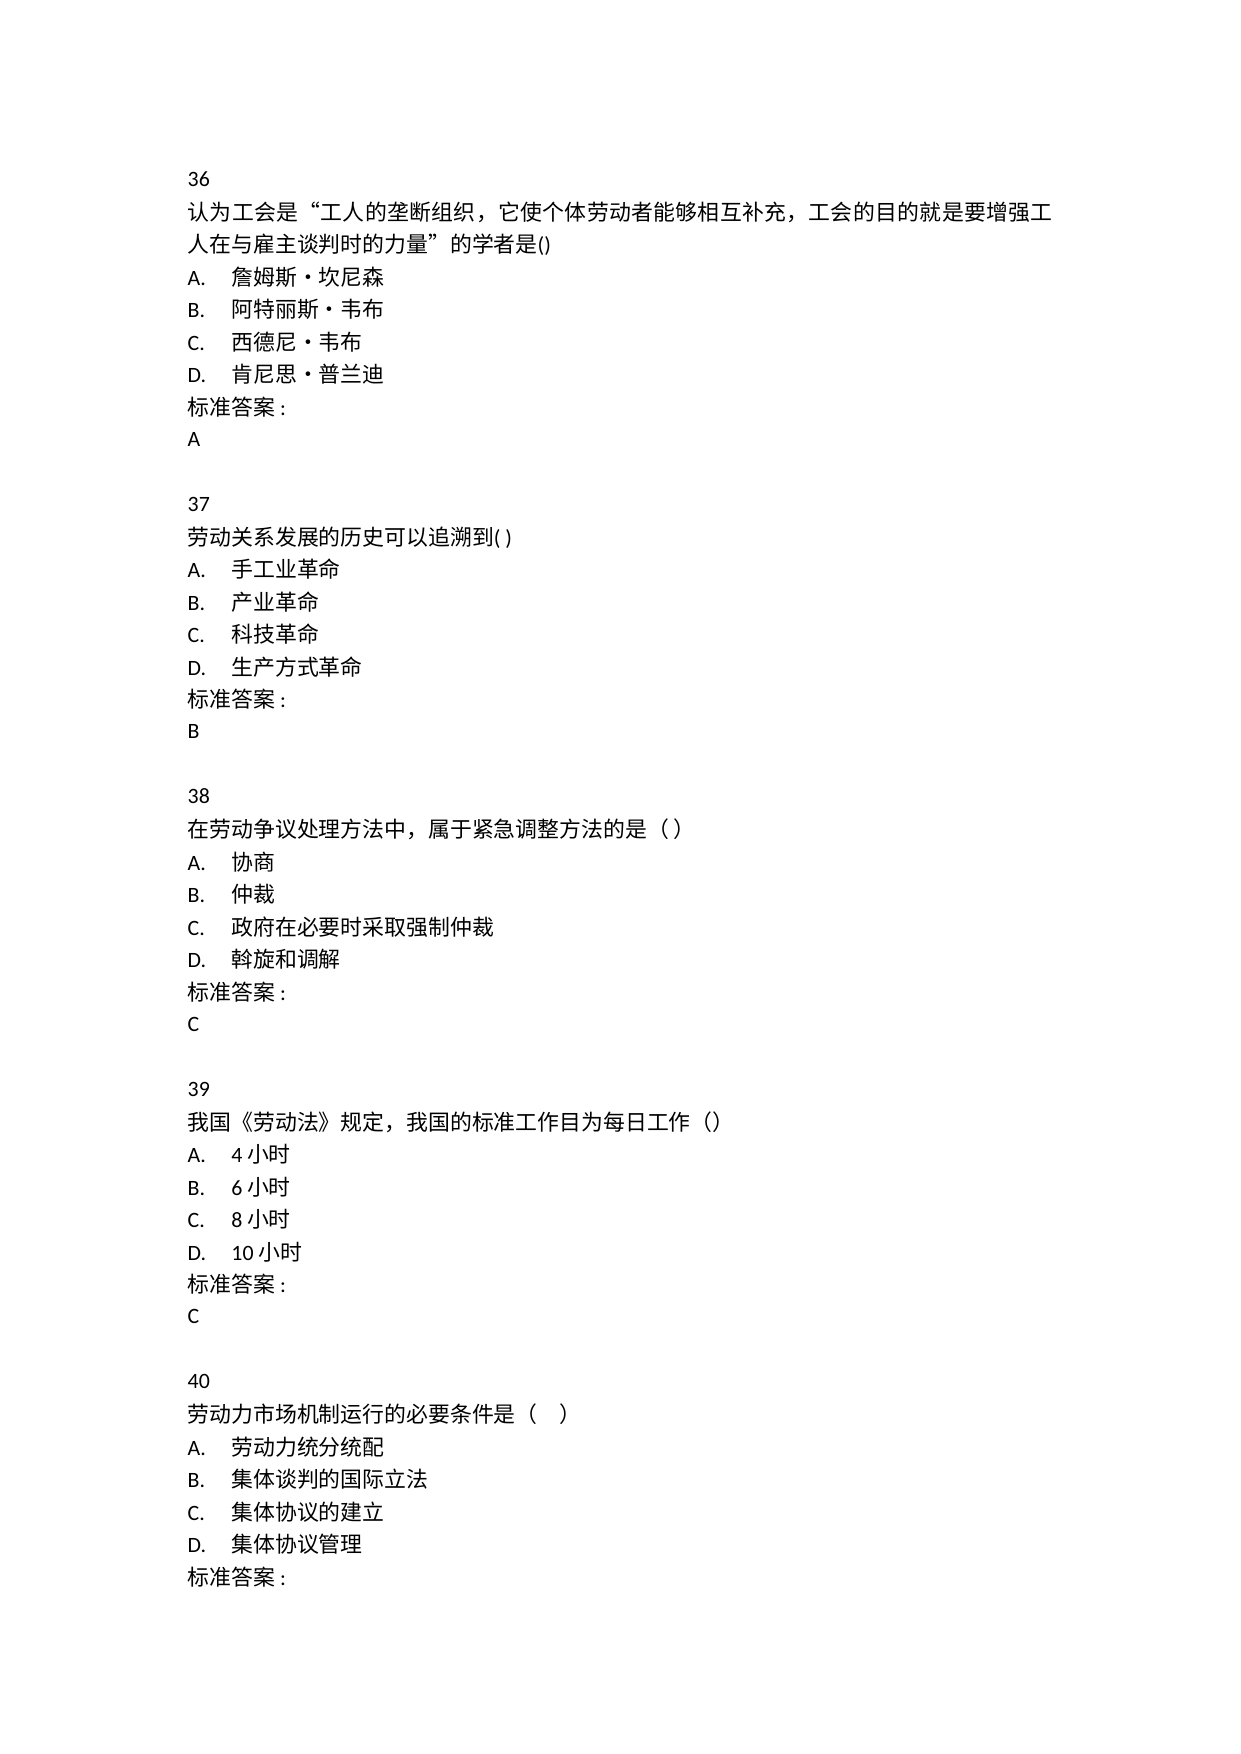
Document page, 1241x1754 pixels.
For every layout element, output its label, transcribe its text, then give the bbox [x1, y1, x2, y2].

text 40 [187, 1364, 1053, 1397]
text 劳动关系发展的历史可以追溯到( ) [187, 519, 1053, 552]
text D. 斡旋和调解 [187, 942, 1053, 974]
text A [187, 422, 1053, 454]
text A. 协商 [187, 844, 1053, 877]
text B. 阿特丽斯•韦布 [187, 292, 1053, 324]
text A. 手工业革命 [187, 552, 1053, 584]
text 标准答案 : [187, 682, 1053, 714]
text 39 [187, 1072, 1053, 1104]
text C. 集体协议的建立 [187, 1494, 1053, 1527]
text A. 劳动力统分统配 [187, 1429, 1053, 1462]
text C. 西德尼•韦布 [187, 324, 1053, 357]
text C. 政府在必要时采取强制仲裁 [187, 909, 1053, 942]
text D. 10小时 [187, 1234, 1053, 1267]
text B. 产业革命 [187, 584, 1053, 617]
text 认为工会是“工人的垄断组织，它使个体劳动者能够相互补充，工会的目的就是要增强工人在与雇主谈判时的力量”的学者是() [187, 194, 1053, 259]
text 38 [187, 779, 1053, 812]
text 36 [187, 162, 1053, 194]
text D. 生产方式革命 [187, 649, 1053, 682]
text C [187, 1299, 1053, 1332]
text 劳动力市场机制运行的必要条件是（ ） [187, 1397, 1053, 1429]
text A. 詹姆斯•坎尼森 [187, 259, 1053, 292]
text B. 仲裁 [187, 877, 1053, 909]
text C [187, 1007, 1053, 1039]
text 标准答案 : [187, 974, 1053, 1007]
text 标准答案 : [187, 1559, 1053, 1592]
text C. 科技革命 [187, 617, 1053, 649]
text D. 肯尼思•普兰迪 [187, 357, 1053, 389]
text C. 8小时 [187, 1202, 1053, 1234]
text 我国《劳动法》规定，我国的标准工作目为每日工作（） [187, 1104, 1053, 1137]
text 37 [187, 487, 1053, 519]
text B [187, 714, 1053, 747]
text 标准答案 : [187, 389, 1053, 422]
text 在劳动争议处理方法中，属于紧急调整方法的是（ ） [187, 812, 1053, 844]
text A. 4小时 [187, 1137, 1053, 1169]
text B. 集体谈判的国际立法 [187, 1462, 1053, 1494]
text B. 6小时 [187, 1169, 1053, 1202]
text 标准答案 : [187, 1267, 1053, 1299]
text D. 集体协议管理 [187, 1527, 1053, 1559]
